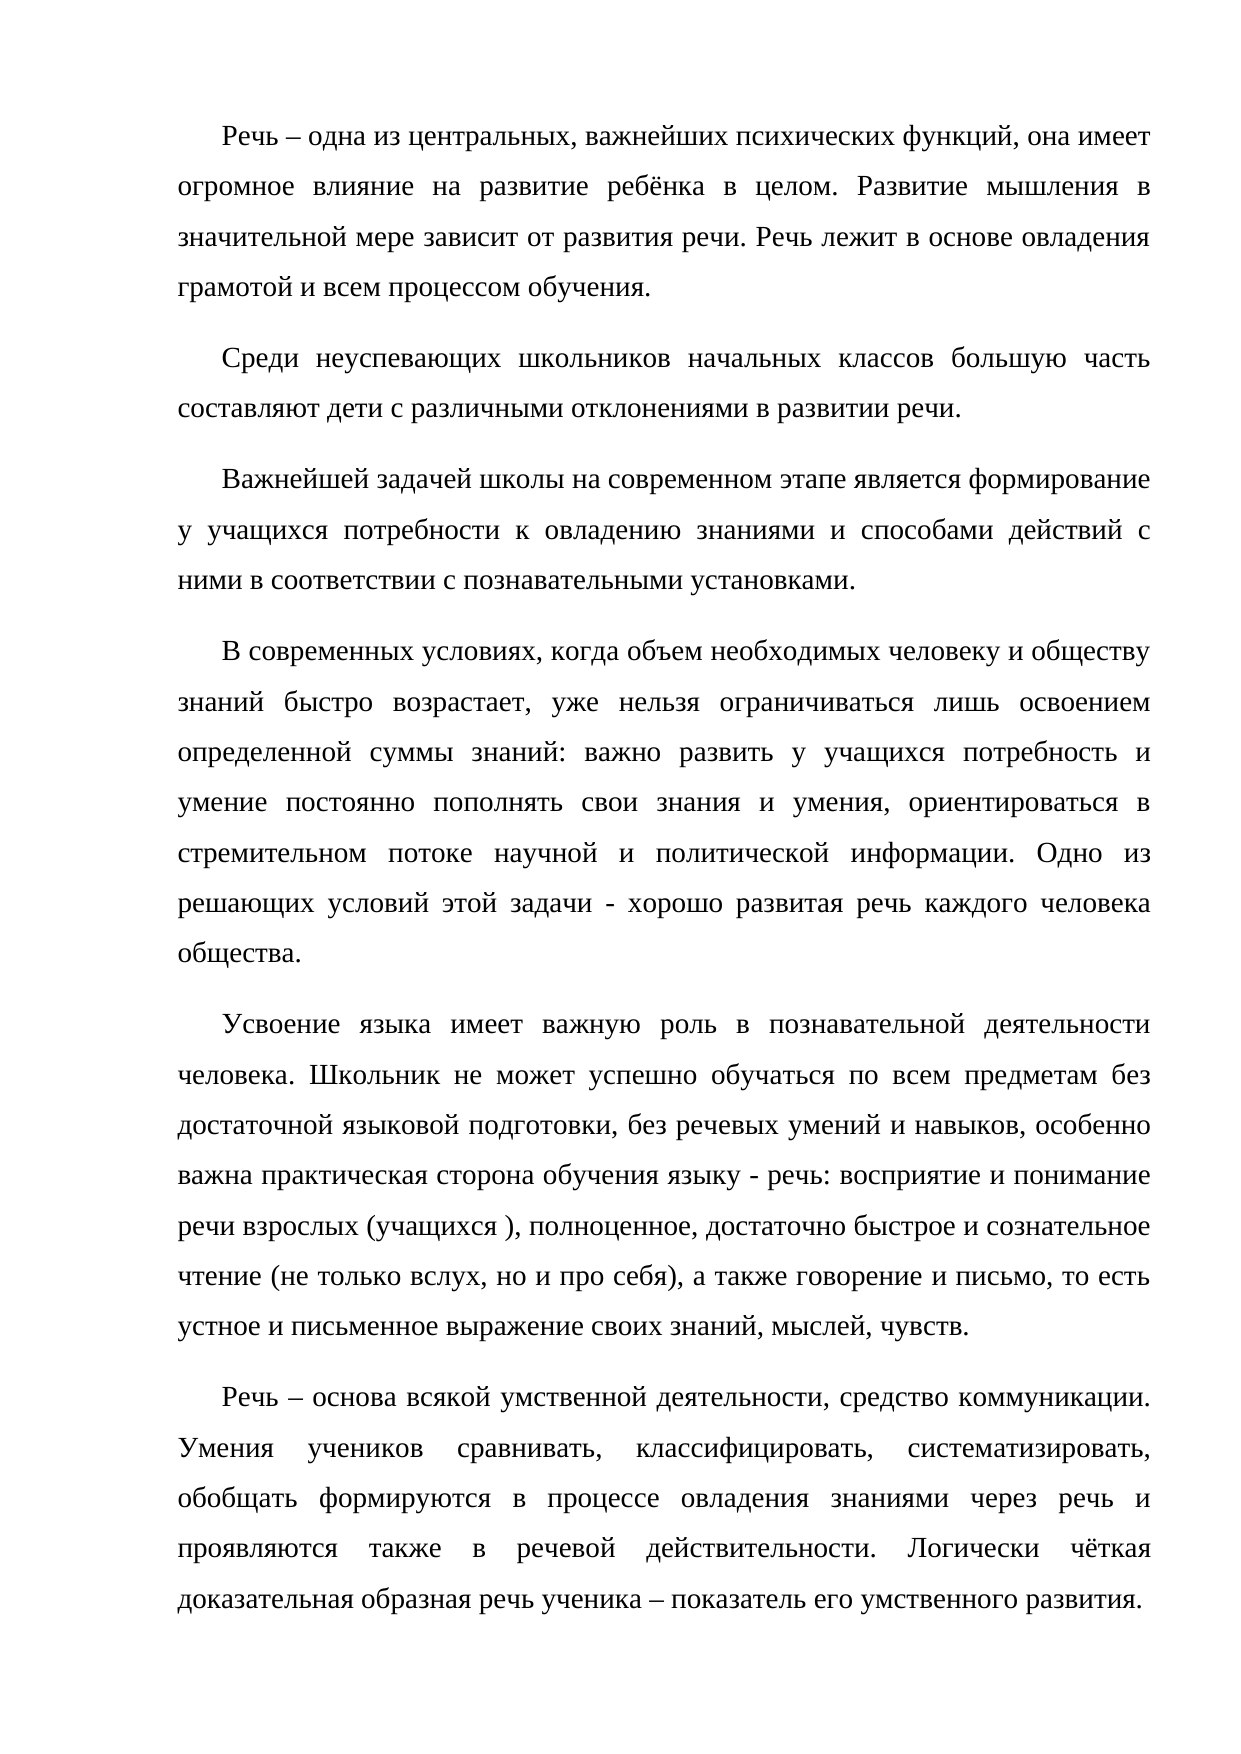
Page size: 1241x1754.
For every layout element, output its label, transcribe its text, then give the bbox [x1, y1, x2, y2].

text Речь – одна из центральных, важнейших психических функций, она имеет огромное влияние на развитие ребёнка в целом. Развитие мышления в значительной мере зависит от развития речи. Речь лежит в основе овладения грамотой и всем процессом обучения. [177, 118, 1152, 303]
text Важнейшей задачей школы на современном этапе является формирование у учащихся потребности к овладению знаниями и способами действий с ними в соответствии с познавательными установками. [177, 462, 1152, 596]
text Речь – основа всякой умственной деятельности, средство коммуникации. Умения учеников сравнивать, классифицировать, систематизировать, обобщать формируются в процессе овладения знаниями через речь и проявляются также в речевой действительности. Логически чёткая доказательная образная речь ученика – показатель его умственного развития. [177, 1379, 1152, 1614]
text В современных условиях, когда объем необходимых человеку и обществу знаний быстро возрастает, уже нельзя ограничиваться лишь освоением определенной суммы знаний: важно развить у учащихся потребность и умение постоянно пополнять свои знания и умения, ориентироваться в стремительном потоке научной и политической информации. Одно из решающих условий этой задачи - хорошо развитая речь каждого человека общества. [177, 633, 1152, 969]
text Среди неуспевающих школьников начальных классов большую часть составляют дети с различными отклонениями в развитии речи. [177, 340, 1152, 424]
text Усвоение языка имеет важную роль в познавательной деятельности человека. Школьник не может успешно обучаться по всем предметам без достаточной языковой подготовки, без речевых умений и навыков, особенно важна практическая сторона обучения языку - речь: восприятие и понимание речи взрослых (учащихся ), полноценное, достаточно быстрое и сознательное чтение (не только вслух, но и про себя), а также говорение и письмо, то есть устное и письменное выражение своих знаний, мыслей, чувств. [177, 1006, 1152, 1342]
